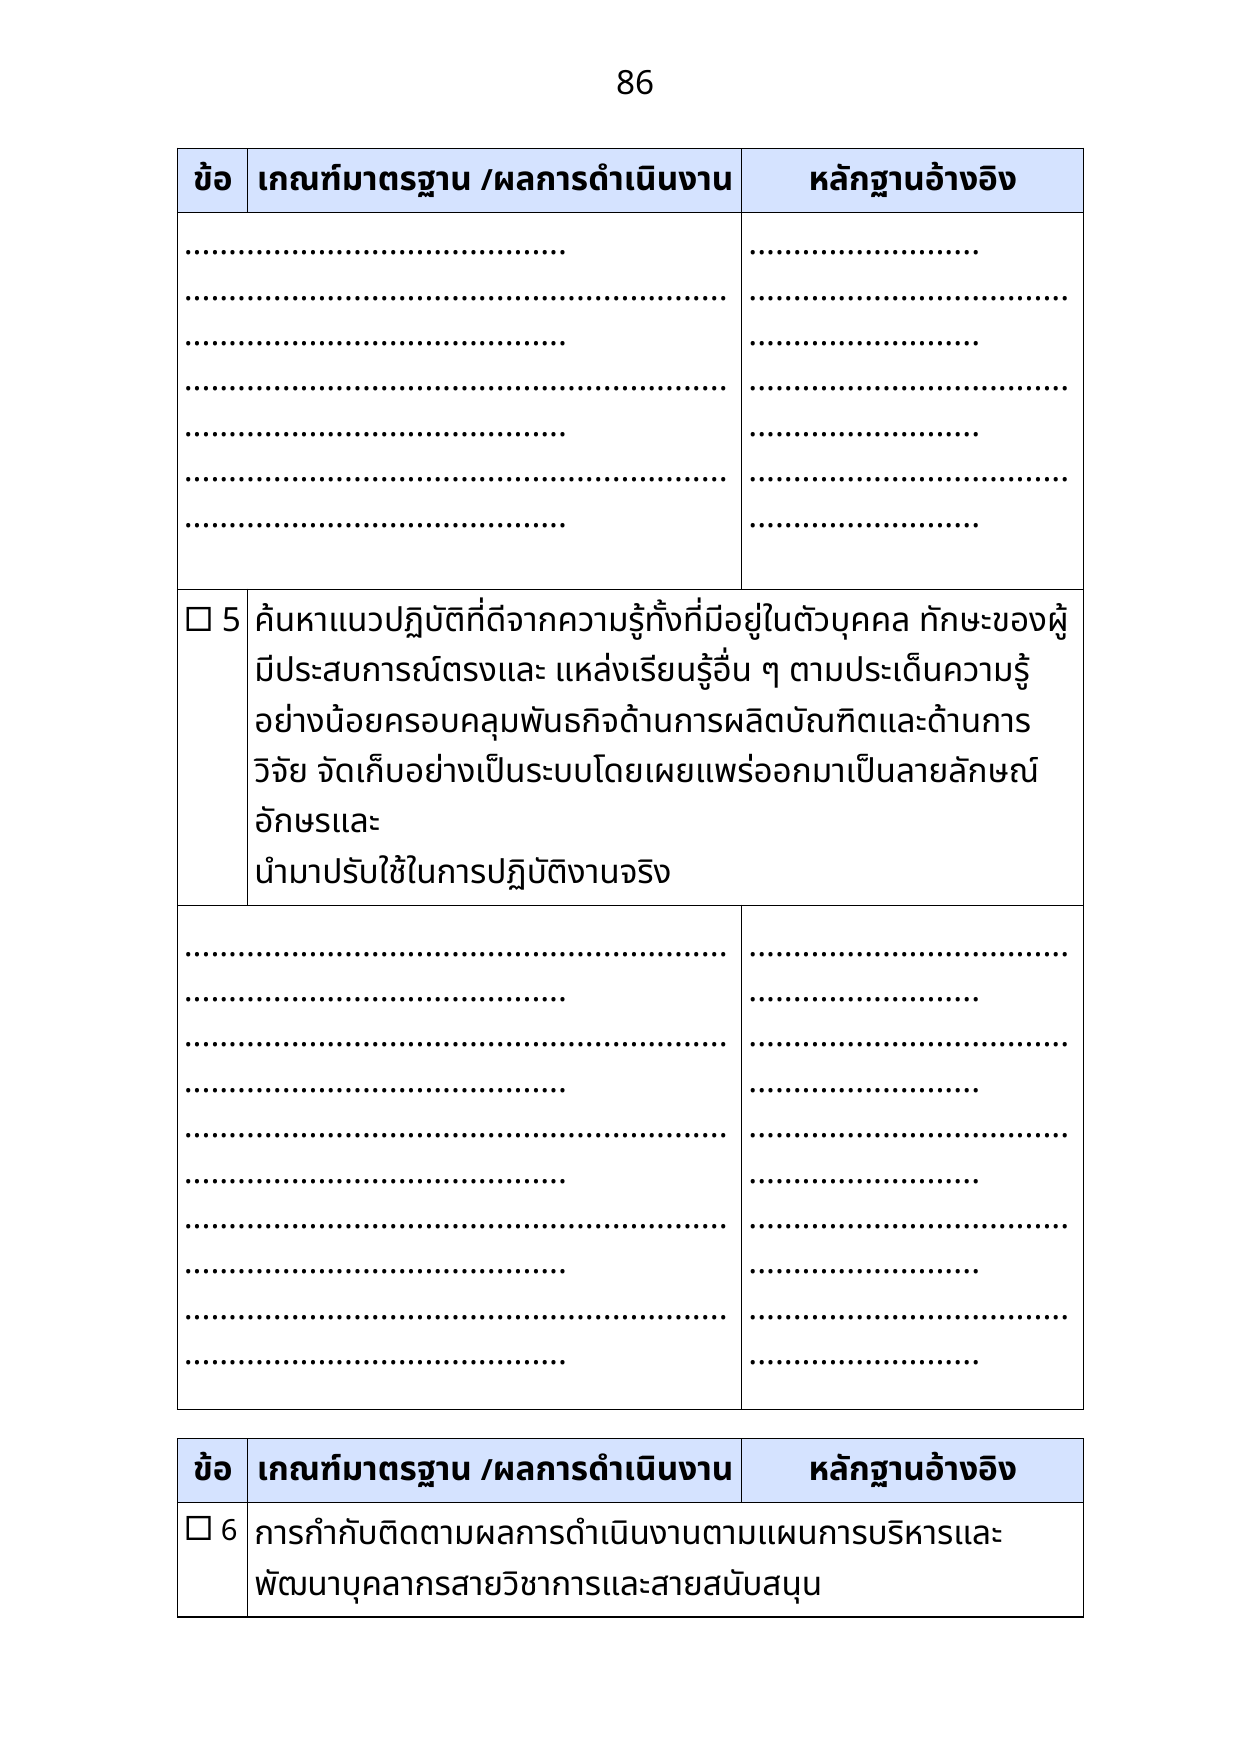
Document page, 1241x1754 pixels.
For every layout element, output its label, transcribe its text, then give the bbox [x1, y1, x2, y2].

table_header ข้อ [178, 1439, 247, 1502]
table_cell การกำกับติดตามผลการดำเนินงานตามแผนการบริหารและพัฒนาบุคลากรสายวิชาการและสายสนับสนุน [248, 1503, 1083, 1616]
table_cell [742, 213, 1083, 588]
table_cell ค้นหาแนวปฏิบัติที่ดีจากความรู้ทั้งที่มีอยู่ในตัวบุคคล ทักษะของผู้มีประสบการณ์ตรงและ แหล่งเรียนรู้อื่น ๆ ตามประเด็นความรู้ อย่างน้อยครอบคลุมพันธกิจด้านการผลิตบัณฑิตและด้านการวิจัย จัดเก็บอย่างเป็นระบบโดยเผยแพร่ออกมาเป็นลายลักษณ์อักษรและ นำมาปรับใช้ในการปฏิบัติงานจริง [248, 590, 1083, 904]
table_cell ........................................................................................................ ........................................................................................................ ........................................................................................................ ........................................................................................................ ........................................................................................................ [178, 906, 741, 1409]
table_cell .............................................................. .............................................................. .............................................................. .............................................................. .............................................................. [742, 906, 1083, 1409]
table_header เกณฑ์มาตรฐาน /ผลการดำเนินงาน [248, 1439, 741, 1502]
table_header หลักฐานอ้างอิง [742, 1439, 1083, 1502]
table_header หลักฐานอ้างอิง [742, 149, 1083, 212]
table_header ข้อ [178, 149, 247, 212]
table_cell 5 [178, 590, 247, 904]
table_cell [178, 213, 741, 588]
table_cell 6 [178, 1503, 247, 1616]
table_header เกณฑ์มาตรฐาน /ผลการดำเนินงาน [248, 149, 741, 212]
